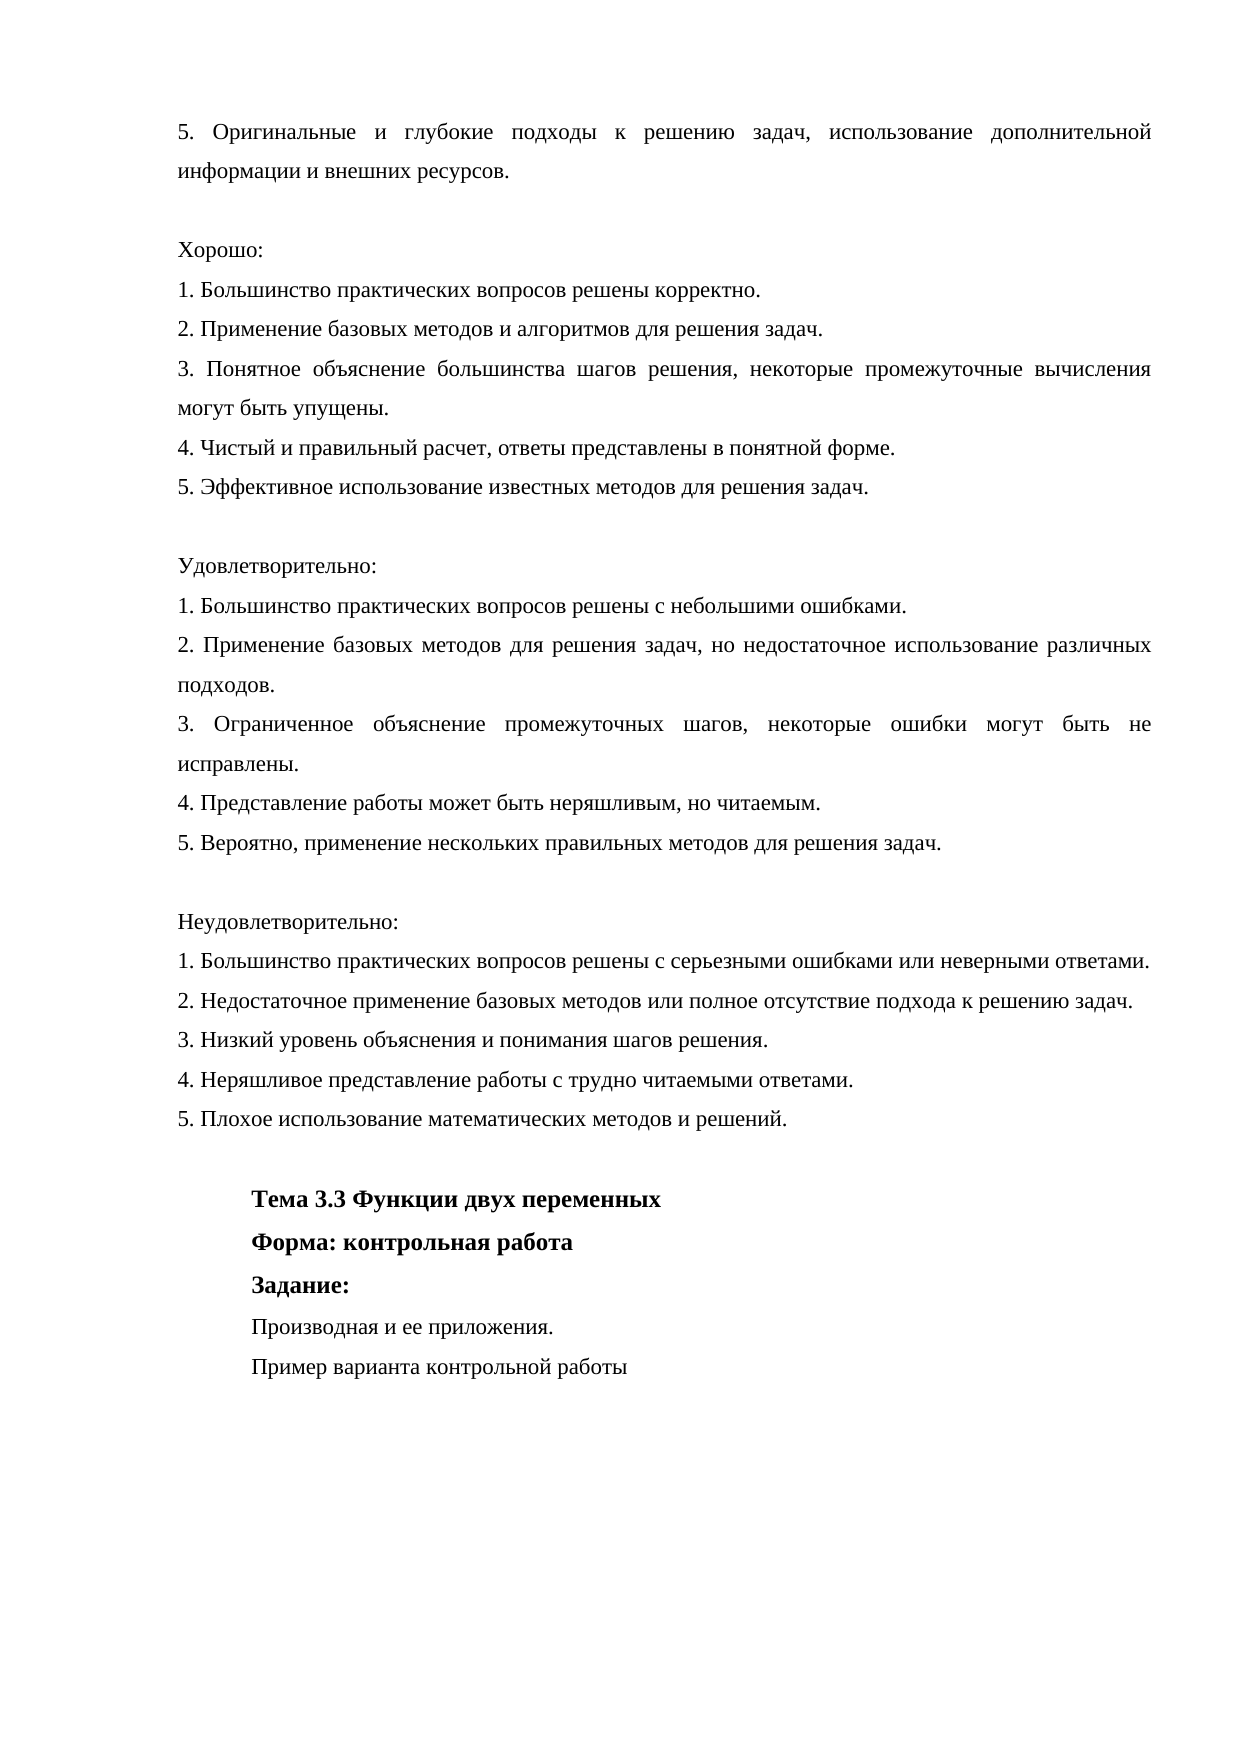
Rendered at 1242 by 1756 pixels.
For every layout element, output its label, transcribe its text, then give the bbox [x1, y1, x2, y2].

subtitle Задание: [177, 1270, 1153, 1299]
text 3. Низкий уровень объяснения и понимания шагов решения. [177, 1026, 1153, 1052]
text 4. Чистый и правильный расчет, ответы представлены в понятной форме. [177, 434, 1153, 460]
text 4. Неряшливое представление работы с трудно читаемыми ответами. [177, 1066, 1153, 1092]
text 5. Оригинальные и глубокие подходы к решению задач, использование дополнительной информации и внешних ресурсов. [177, 118, 1153, 184]
text Удовлетворительно: [177, 552, 1153, 579]
text Хорошо: [177, 237, 1153, 263]
text 1. Большинство практических вопросов решены с небольшими ошибками. [177, 592, 1153, 618]
subtitle Пример варианта контрольной работы [177, 1353, 1153, 1379]
subtitle Производная и ее приложения. [177, 1313, 1153, 1340]
subtitle Тема 3.3 Функции двух переменных [177, 1184, 1153, 1213]
text 4. Представление работы может быть неряшливым, но читаемым. [177, 789, 1153, 816]
text Неудовлетворительно: [177, 908, 1153, 934]
text 2. Применение базовых методов для решения задач, но недостаточное использование различных подходов. [177, 631, 1153, 697]
text 5. Эффективное использование известных методов для решения задач. [177, 473, 1153, 500]
text 2. Применение базовых методов и алгоритмов для решения задач. [177, 316, 1153, 342]
text 5. Вероятно, применение нескольких правильных методов для решения задач. [177, 829, 1153, 855]
text 5. Плохое использование математических методов и решений. [177, 1105, 1153, 1131]
text 3. Понятное объяснение большинства шагов решения, некоторые промежуточные вычисления могут быть упущены. [177, 355, 1153, 421]
text 3. Ограниченное объяснение промежуточных шагов, некоторые ошибки могут быть не исправлены. [177, 710, 1153, 776]
text 1. Большинство практических вопросов решены корректно. [177, 276, 1153, 302]
text 2. Недостаточное применение базовых методов или полное отсутствие подхода к решению задач. [177, 987, 1153, 1013]
text 1. Большинство практических вопросов решены с серьезными ошибками или неверными ответами. [177, 947, 1153, 973]
subtitle Форма: контрольная работа [177, 1227, 1153, 1256]
